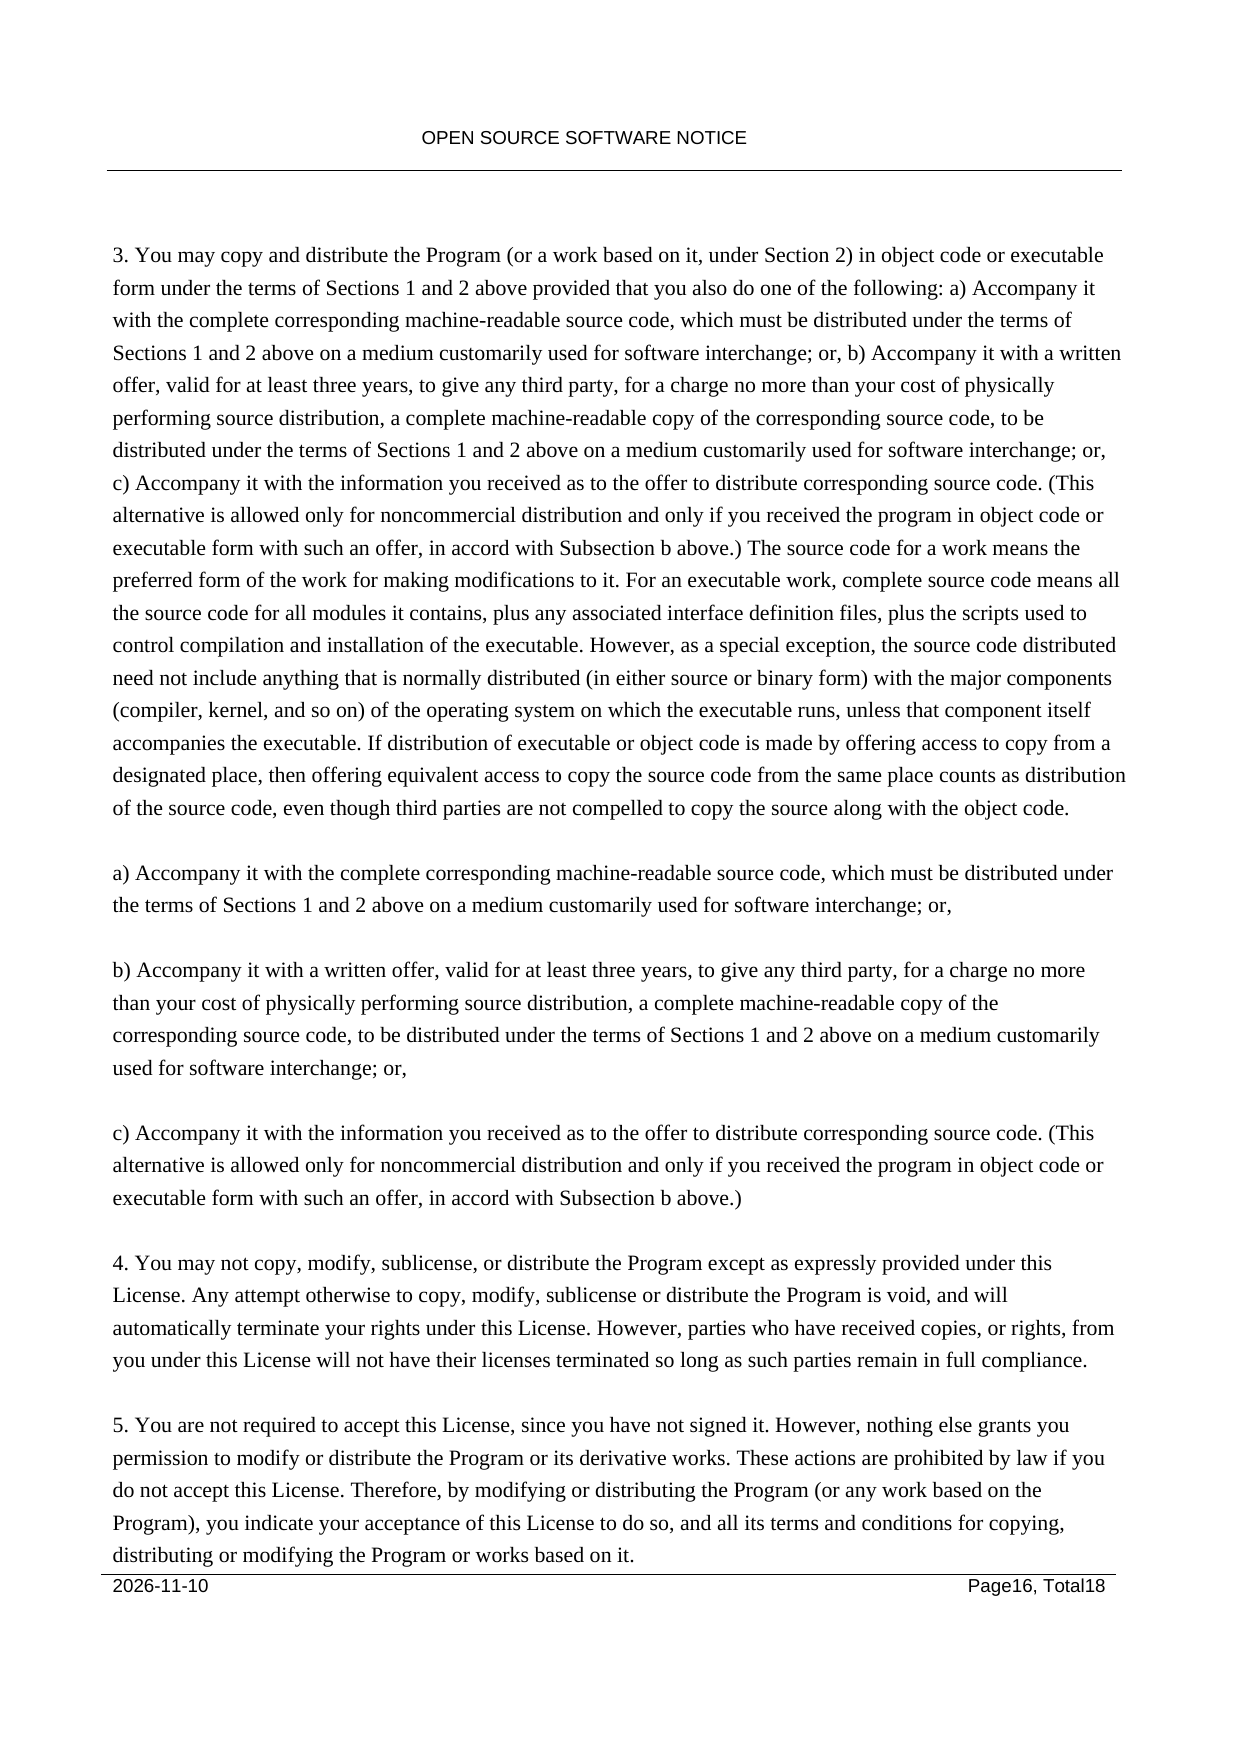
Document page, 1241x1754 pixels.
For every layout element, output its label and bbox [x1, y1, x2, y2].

text [112, 206, 1128, 1571]
